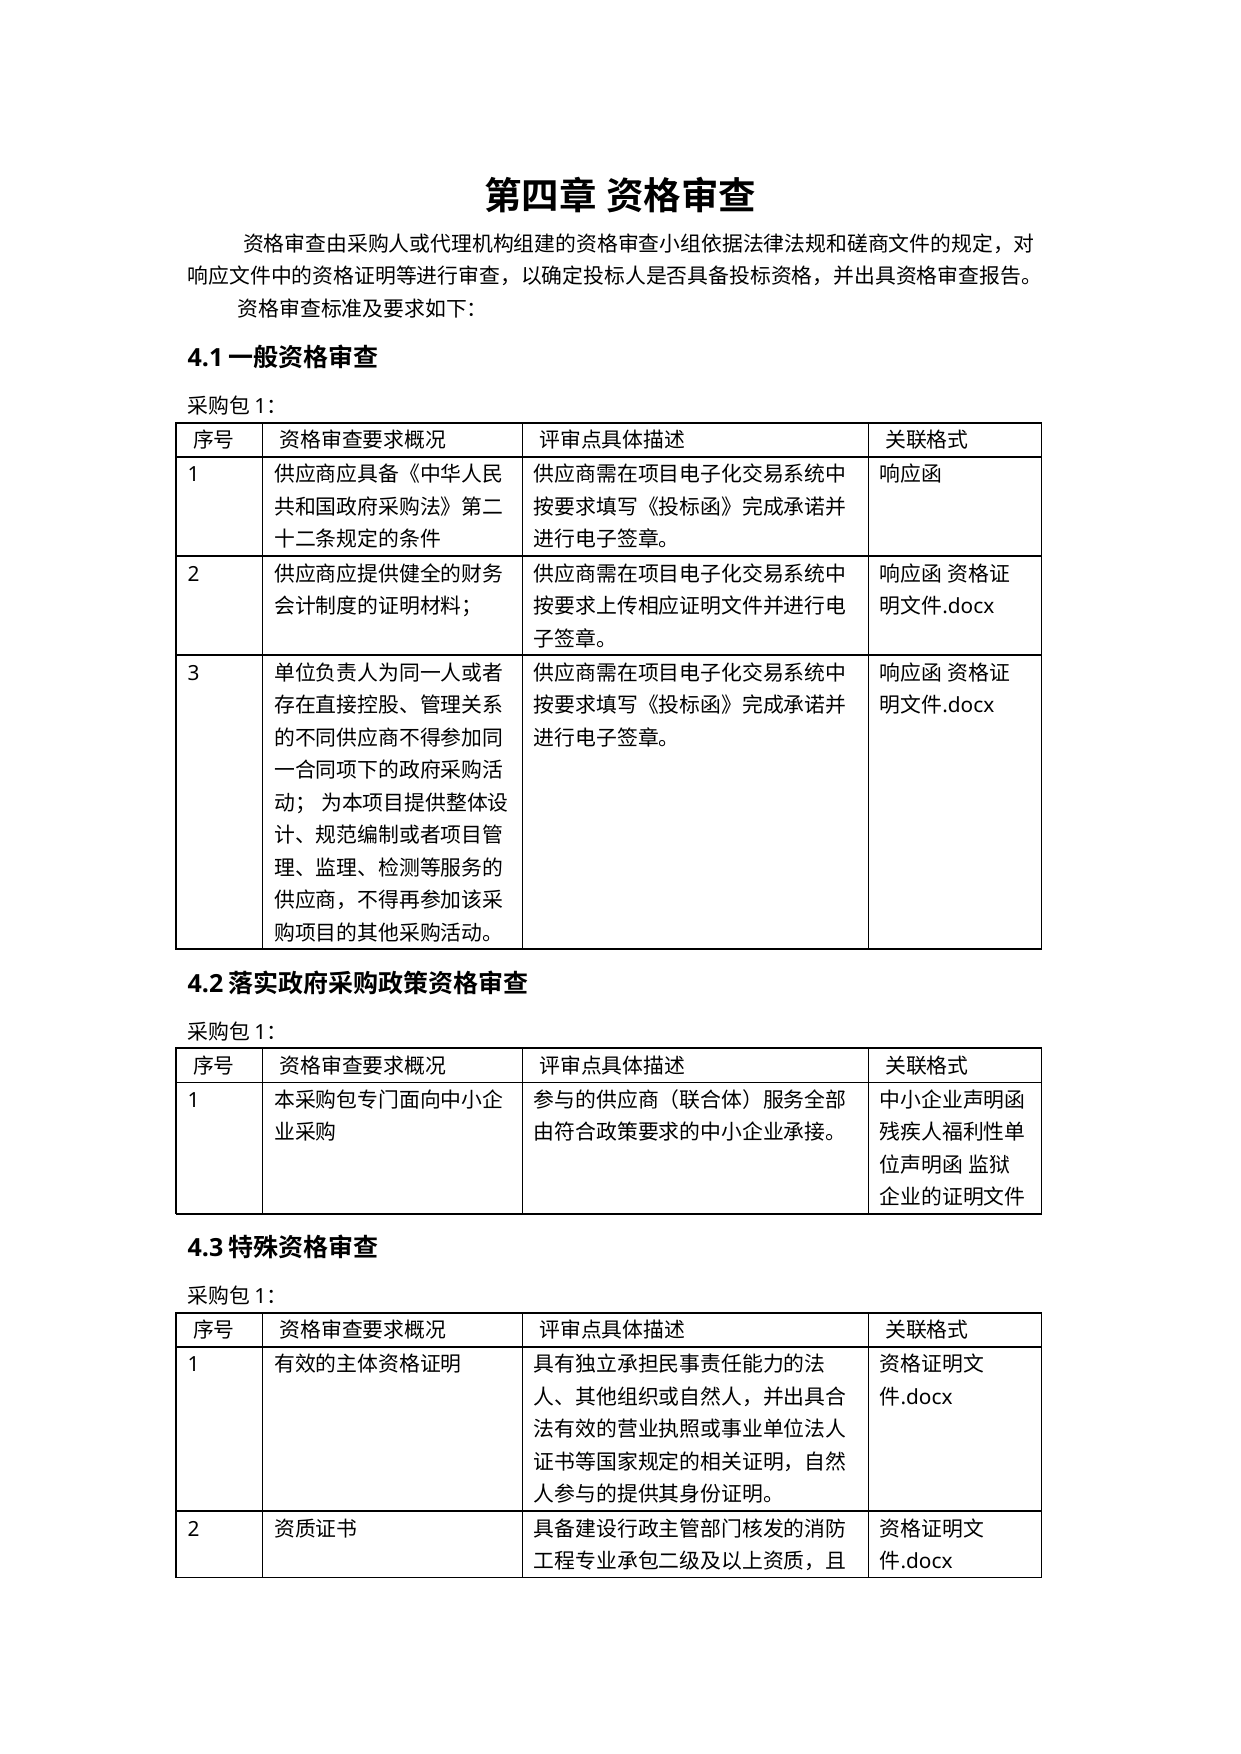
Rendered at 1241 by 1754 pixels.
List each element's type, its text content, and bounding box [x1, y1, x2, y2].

table_header 序号 [177, 1314, 262, 1346]
table_cell 中小企业声明函 残疾人福利性单位声明函 监狱企业的证明文件 [869, 1083, 1041, 1213]
text 4.1一般资格审查 [187, 324, 1053, 389]
text 采购包1： [187, 1279, 1053, 1312]
text 采购包1： [187, 389, 1053, 422]
table_cell 资质证书 [263, 1512, 522, 1577]
table_cell 参与的供应商（联合体）服务全部由符合政策要求的中小企业承接。 [523, 1083, 868, 1213]
table_cell 1 [177, 1348, 262, 1510]
table_cell 本采购包专门面向中小企业采购 [263, 1083, 522, 1213]
table_cell 单位负责人为同一人或者存在直接控股、管理关系的不同供应商不得参加同一合同项下的政府采购活动； 为本项目提供整体设计、规范编制或者项目管理、监理、检测等服务的供应商，不得再参加该采购项目的其他采购活动。 [263, 656, 522, 948]
table_cell 响应函 资格证明文件.docx [869, 557, 1041, 654]
table_cell 供应商需在项目电子化交易系统中按要求上传相应证明文件并进行电子签章。 [523, 557, 868, 654]
table_header 资格审查要求概况 [263, 1314, 522, 1346]
table_cell 1 [177, 458, 262, 555]
table_header 序号 [177, 424, 262, 456]
text 采购包1： [187, 1015, 1053, 1047]
table_header 序号 [177, 1049, 262, 1081]
text 资格审查标准及要求如下： [187, 292, 1053, 324]
table_cell 资格证明文件.docx [869, 1348, 1041, 1510]
text 第四章 资格审查 [187, 162, 1053, 227]
table_header 关联格式 [869, 424, 1041, 456]
table_header 评审点具体描述 [523, 424, 868, 456]
table_cell 1 [177, 1083, 262, 1213]
table_cell 供应商需在项目电子化交易系统中按要求填写《投标函》完成承诺并进行电子签章。 [523, 458, 868, 555]
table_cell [523, 1512, 868, 1577]
table_cell 响应函 资格证明文件.docx [869, 656, 1041, 948]
table_header 评审点具体描述 [523, 1314, 868, 1346]
text 资格审查由采购人或代理机构组建的资格审查小组依据法律法规和磋商文件的规定，对响应文件中的资格证明等进行审查，以确定投标人是否具备投标资格，并出具资格审查报告。 [187, 227, 1053, 292]
table_cell 2 [177, 1512, 262, 1577]
table_cell 供应商应具备《中华人民共和国政府采购法》第二十二条规定的条件 [263, 458, 522, 555]
table_cell 资格证明文件.docx [869, 1512, 1041, 1577]
table_header 关联格式 [869, 1314, 1041, 1346]
table_cell 有效的主体资格证明 [263, 1348, 522, 1510]
table_cell 响应函 [869, 458, 1041, 555]
text 4.2落实政府采购政策资格审查 [187, 950, 1053, 1015]
table_cell 2 [177, 557, 262, 654]
table_cell 具有独立承担民事责任能力的法人、其他组织或自然人，并出具合法有效的营业执照或事业单位法人证书等国家规定的相关证明，自然人参与的提供其身份证明。 [523, 1348, 868, 1510]
table_header 评审点具体描述 [523, 1049, 868, 1081]
table_header 资格审查要求概况 [263, 1049, 522, 1081]
text 4.3特殊资格审查 [187, 1214, 1053, 1279]
table_header 资格审查要求概况 [263, 424, 522, 456]
table_cell 供应商应提供健全的财务会计制度的证明材料； [263, 557, 522, 654]
table_cell 供应商需在项目电子化交易系统中按要求填写《投标函》完成承诺并进行电子签章。 [523, 656, 868, 948]
table_header 关联格式 [869, 1049, 1041, 1081]
table_cell 3 [177, 656, 262, 948]
